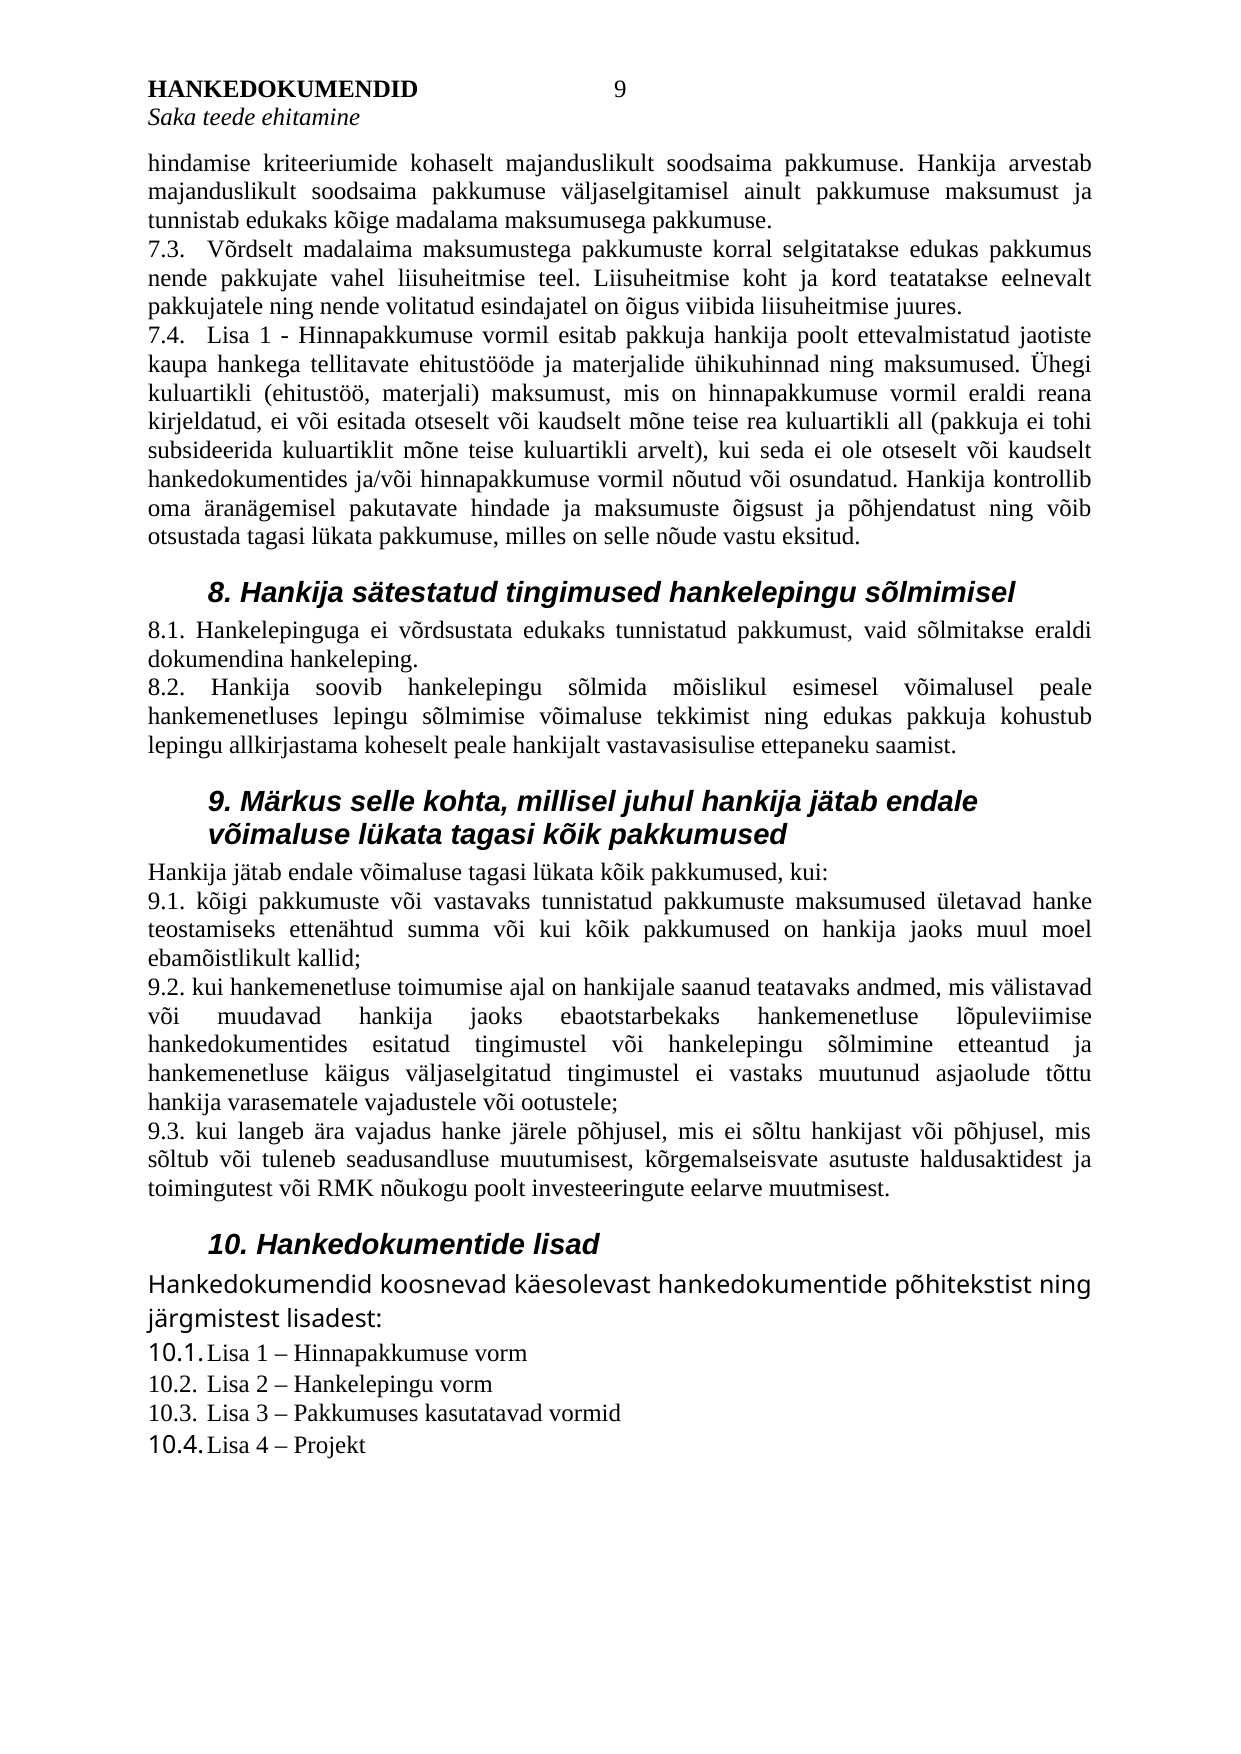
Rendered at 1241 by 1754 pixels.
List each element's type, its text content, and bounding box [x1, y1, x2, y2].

text Hankija jätab endale võimaluse tagasi lükata kõik pakkumused, kui: [148, 857, 1093, 886]
text 8.1. Hankelepinguga ei võrdsustata edukaks tunnistatud pakkumust, vaid sõlmitakse eraldi dokumendina hankeleping. [148, 615, 1093, 672]
text 10.1. Lisa 1 – Hinnapakkumuse vorm [148, 1335, 1093, 1369]
text 10.2. Lisa 2 – Hankelepingu vorm [148, 1369, 1093, 1398]
text 8.2. Hankija soovib hankelepingu sõlmida mõislikul esimesel võimalusel peale hankemenetluses lepingu sõlmimise võimaluse tekkimist ning edukas pakkuja kohustub lepingu allkirjastama koheselt peale hankijalt vastavasisulise ettepaneku saamist. [148, 672, 1093, 759]
subtitle 10. Hankedokumentide lisad [148, 1227, 1093, 1261]
text 9.3. kui langeb ära vajadus hanke järele põhjusel, mis ei sõltu hankijast või põhjusel, mis sõltub või tuleneb seadusandluse muutumisest, kõrgemalseisvate asutuste haldusaktidest ja toimingutest või RMK nõukogu poolt investeeringute eelarve muutmisest. [148, 1116, 1093, 1202]
text 10.4. Lisa 4 – Projekt [148, 1426, 1093, 1461]
subtitle 9. Märkus selle kohta, millisel juhul hankija jätab endale võimaluse lükata tagasi kõik pakkumused [148, 784, 1093, 851]
text 10.3. Lisa 3 – Pakkumuses kasutatavad vormid [148, 1398, 1093, 1426]
text Hankedokumendid koosnevad käesolevast hankedokumentide põhitekstist ning järgmistest lisadest: [148, 1267, 1093, 1335]
text 7.4. Lisa 1 - Hinnapakkumuse vormil esitab pakkuja hankija poolt ettevalmistatud jaotiste kaupa hankega tellitavate ehitustööde ja materjalide ühikuhinnad ning maksumused. Ühegi kuluartikli (ehitustöö, materjali) maksumust, mis on hinnapakkumuse vormil eraldi reana kirjeldatud, ei või esitada otseselt või kaudselt mõne teise rea kuluartikli all (pakkuja ei tohi subsideerida kuluartiklit mõne teise kuluartikli arvelt), kui seda ei ole otseselt või kaudselt hankedokumentides ja/või hinnapakkumuse vormil nõutud või osundatud. Hankija kontrollib oma äranägemisel pakutavate hindade ja maksumuste õigsust ja põhjendatust ning võib otsustada tagasi lükata pakkumuse, milles on selle nõude vastu eksitud. [148, 320, 1093, 550]
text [148, 148, 1093, 234]
text 9.2. kui hankemenetluse toimumise ajal on hankijale saanud teatavaks andmed, mis välistavad või muudavad hankija jaoks ebaotstarbekaks hankemenetluse lõpuleviimise hankedokumentides esitatud tingimustel või hankelepingu sõlmimine etteantud ja hankemenetluse käigus väljaselgitatud tingimustel ei vastaks muutunud asjaolude tõttu hankija varasematele vajadustele või ootustele; [148, 972, 1093, 1116]
text 7.3. Võrdselt madalaima maksumustega pakkumuste korral selgitatakse edukas pakkumus nende pakkujate vahel liisuheitmise teel. Liisuheitmise koht ja kord teatatakse eelnevalt pakkujatele ning nende volitatud esindajatel on õigus viibida liisuheitmise juures. [148, 234, 1093, 320]
text 9.1. kõigi pakkumuste või vastavaks tunnistatud pakkumuste maksumused ületavad hanke teostamiseks ettenähtud summa või kui kõik pakkumused on hankija jaoks muul moel ebamõistlikult kallid; [148, 886, 1093, 972]
subtitle 8. Hankija sätestatud tingimused hankelepingu sõlmimisel [148, 575, 1093, 609]
